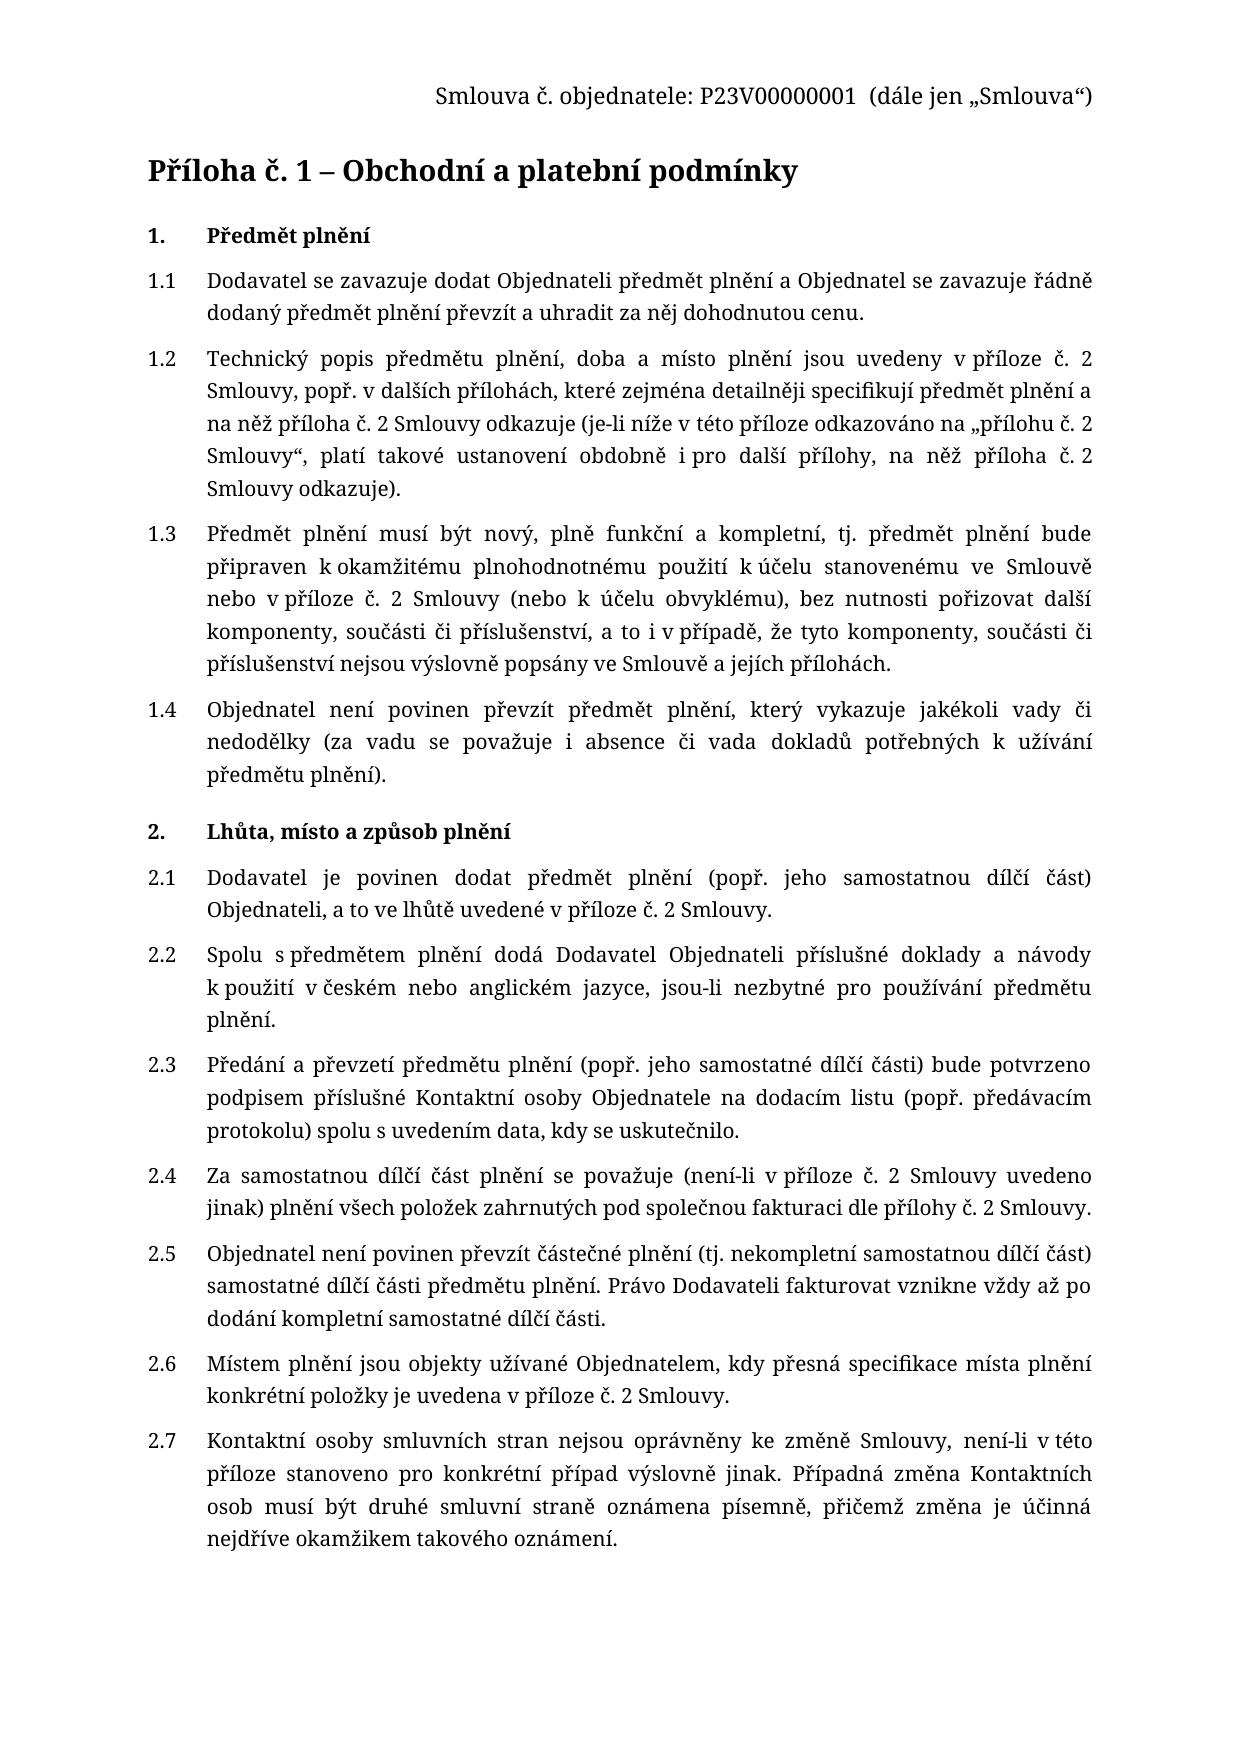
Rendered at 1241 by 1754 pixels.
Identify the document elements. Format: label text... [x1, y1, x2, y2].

list Technický popis předmětu plnění, doba a místo plnění jsou uvedeny v příloze č. 2 Smlouvy, popř. v dalších přílohách, které zejména detailněji specifikují předmět plnění a na něž příloha č. 2 Smlouvy odkazuje (je-li níže v této příloze odkazováno na „přílohu č. 2 Smlouvy“, platí takové ustanovení obdobně i pro další přílohy, na něž příloha č. 2 Smlouvy odkazuje). [148, 344, 1093, 502]
list Místem plnění jsou objekty užívané Objednatelem, kdy přesná specifikace místa plnění konkrétní položky je uvedena v příloze č. 2 Smlouvy. [148, 1349, 1093, 1410]
list Předmět plnění musí být nový, plně funkční a kompletní, tj. předmět plnění bude připraven k okamžitému plnohodnotnému použití k účelu stanovenému ve Smlouvě nebo v příloze č. 2 Smlouvy (nebo k účelu obvyklému), bez nutnosti pořizovat další komponenty, součásti či příslušenství, a to i v případě, že tyto komponenty, součásti či příslušenství nejsou výslovně popsány ve Smlouvě a jejích přílohách. [148, 519, 1093, 678]
text Příloha č. 1 – Obchodní a platební podmínky [148, 150, 1093, 190]
list Dodavatel se zavazuje dodat Objednateli předmět plnění a Objednatel se zavazuje řádně dodaný předmět plnění převzít a uhradit za něj dohodnutou cenu. [148, 266, 1093, 327]
list Spolu s předmětem plnění dodá Dodavatel Objednateli příslušné doklady a návody k použití v českém nebo anglickém jazyce, jsou-li nezbytné pro používání předmětu plnění. [148, 940, 1093, 1034]
list Předání a převzetí předmětu plnění (popř. jeho samostatné dílčí části) bude potvrzeno podpisem příslušné Kontaktní osoby Objednatele na dodacím listu (popř. předávacím protokolu) spolu s uvedením data, kdy se uskutečnilo. [148, 1051, 1093, 1144]
list Za samostatnou dílčí část plnění se považuje (není-li v příloze č. 2 Smlouvy uvedeno jinak) plnění všech položek zahrnutých pod společnou fakturaci dle přílohy č. 2 Smlouvy. [148, 1161, 1093, 1222]
list Lhůta, místo a způsob plnění [148, 817, 1093, 846]
list Objednatel není povinen převzít částečné plnění (tj. nekompletní samostatnou dílčí část) samostatné dílčí části předmětu plnění. Právo Dodavateli fakturovat vznikne vždy až po dodání kompletní samostatné dílčí části. [148, 1239, 1093, 1332]
list Kontaktní osoby smluvních stran nejsou oprávněny ke změně Smlouvy, není-li v této příloze stanoveno pro konkrétní případ výslovně jinak. Případná změna Kontaktních osob musí být druhé smluvní straně oznámena písemně, přičemž změna je účinná nejdříve okamžikem takového oznámení. [148, 1427, 1093, 1553]
list Předmět plnění [148, 221, 1093, 249]
list Dodavatel je povinen dodat předmět plnění (popř. jeho samostatnou dílčí část) Objednateli, a to ve lhůtě uvedené v příloze č. 2 Smlouvy. [148, 863, 1093, 924]
list Objednatel není povinen převzít předmět plnění, který vykazuje jakékoli vady či nedodělky (za vadu se považuje i absence či vada dokladů potřebných k užívání předmětu plnění). [148, 695, 1093, 788]
